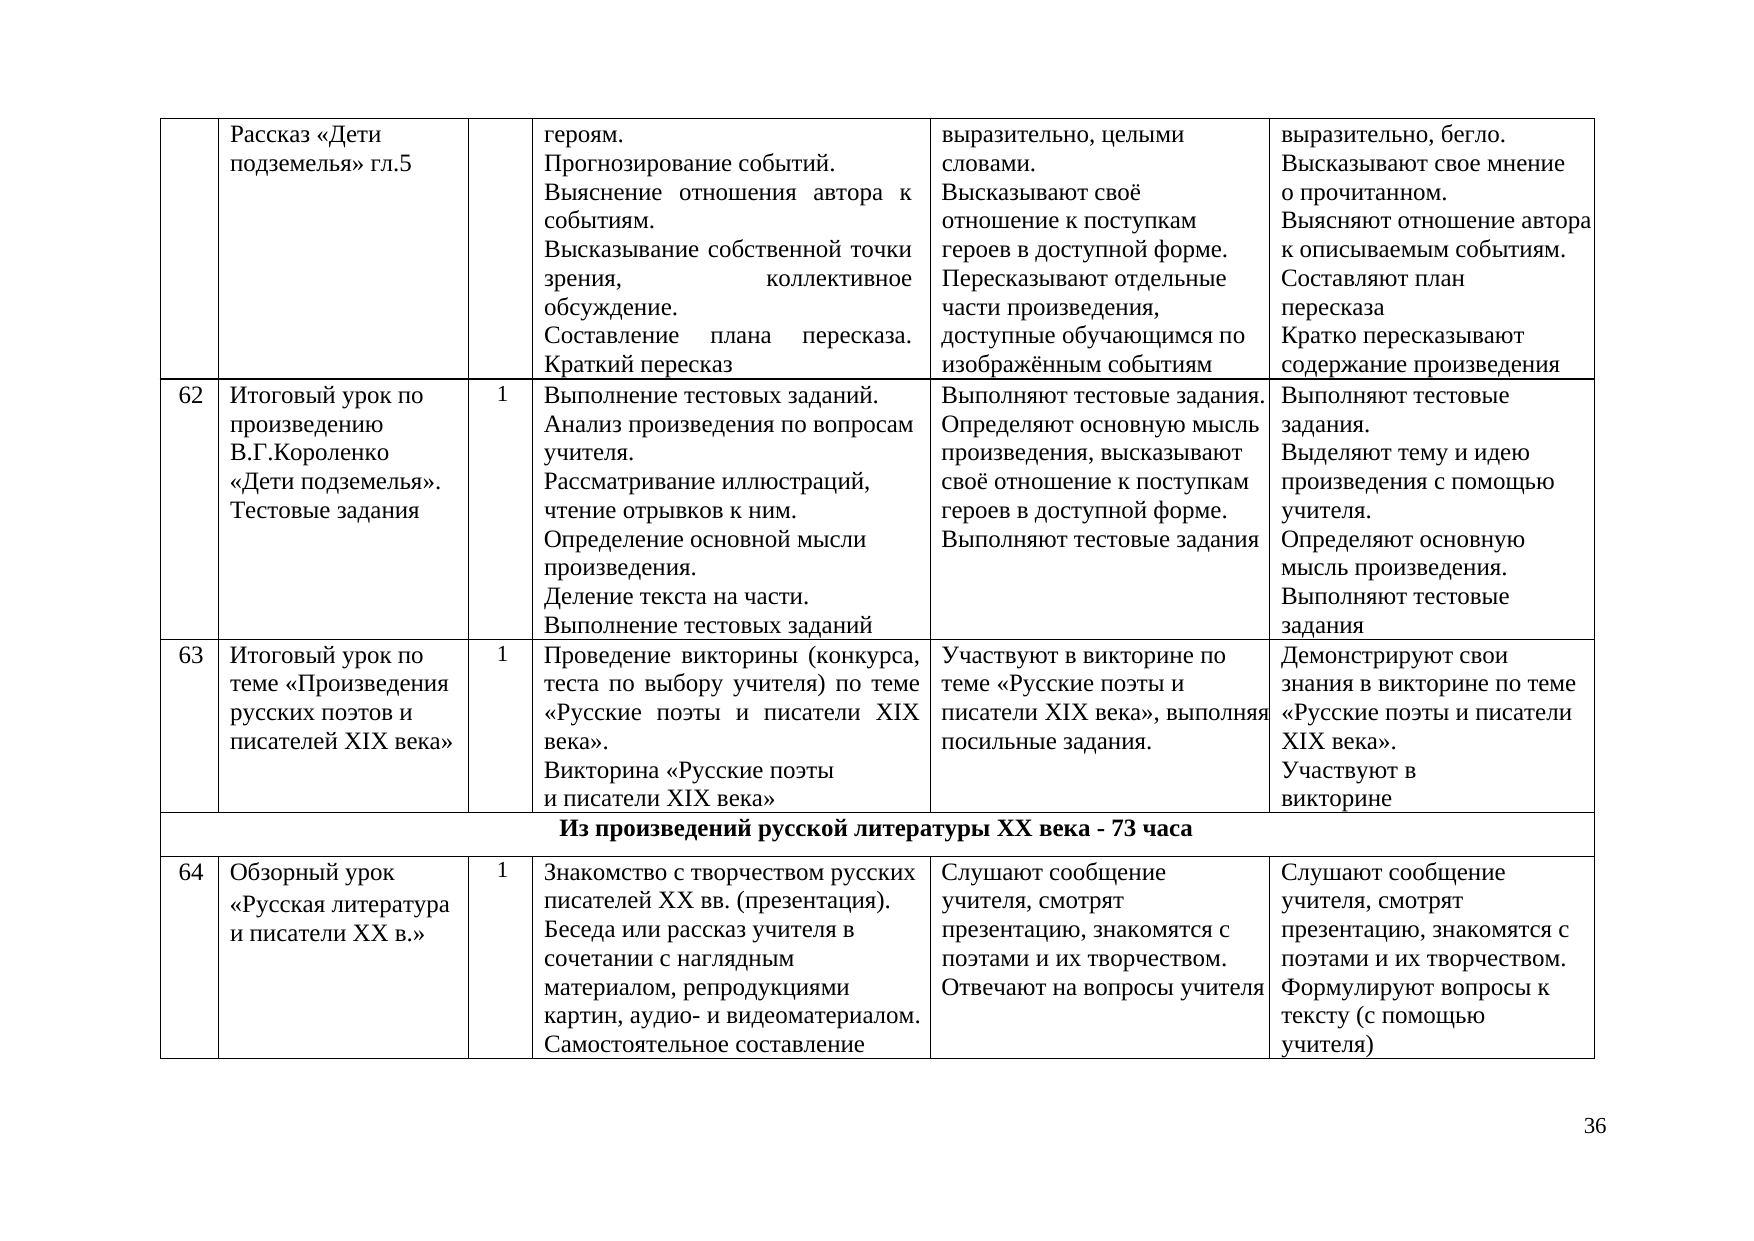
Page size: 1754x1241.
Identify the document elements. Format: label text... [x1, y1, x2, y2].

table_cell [931, 119, 1269, 378]
table_cell 1 [469, 857, 532, 1058]
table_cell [931, 857, 1269, 1058]
table_header Выполняют тестовые задания. Определяют основную мысль произведения, высказывают своё отношение к поступкам героев в доступной форме. Выполняют тестовые задания [931, 380, 1269, 639]
table_cell Участвуют в викторине по теме «Русские поэты и писатели XIX века», выполняя посильные задания. [931, 640, 1269, 812]
table_cell Проведение викторины (конкурса, теста по выбору учителя) по теме «Русские поэты и писатели XIX века». Викторина «Русские поэты и писатели ХIХ века» [533, 640, 930, 812]
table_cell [219, 119, 468, 378]
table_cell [1270, 119, 1594, 378]
table_header Итоговый урок по произведению В.Г.Короленко «Дети подземелья». Тестовые задания [219, 380, 468, 639]
table_header Выполняют тестовые задания. Выделяют тему и идею произведения с помощью учителя. Определяют основную мысль произведения. Выполняют тестовые задания [1270, 380, 1594, 639]
table_header 1 [469, 380, 532, 639]
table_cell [219, 857, 468, 1058]
table_cell Итоговый урок по теме «Произведения русских поэтов и писателей XIX века» [219, 640, 468, 812]
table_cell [533, 857, 930, 1058]
table_header 62 [161, 380, 218, 639]
table_cell 64 [161, 857, 218, 1058]
table_cell 1 [469, 640, 532, 812]
table_header Выполнение тестовых заданий. Анализ произведения по вопросам учителя. Рассматривание иллюстраций, чтение отрывков к ним. Определение основной мысли произведения. Деление текста на части. Выполнение тестовых заданий [533, 380, 930, 639]
table_cell 61 [161, 119, 218, 378]
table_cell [1270, 857, 1594, 1058]
table_cell 1 [469, 119, 532, 378]
table_cell 63 [161, 640, 218, 812]
table_cell Демонстрируют свои знания в викторине по теме «Русские поэты и писатели XIX века». Участвуют в викторине [1270, 640, 1594, 812]
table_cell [533, 119, 930, 378]
table_cell Из произведений русской литературы XX века - 73 часа [161, 813, 1594, 856]
